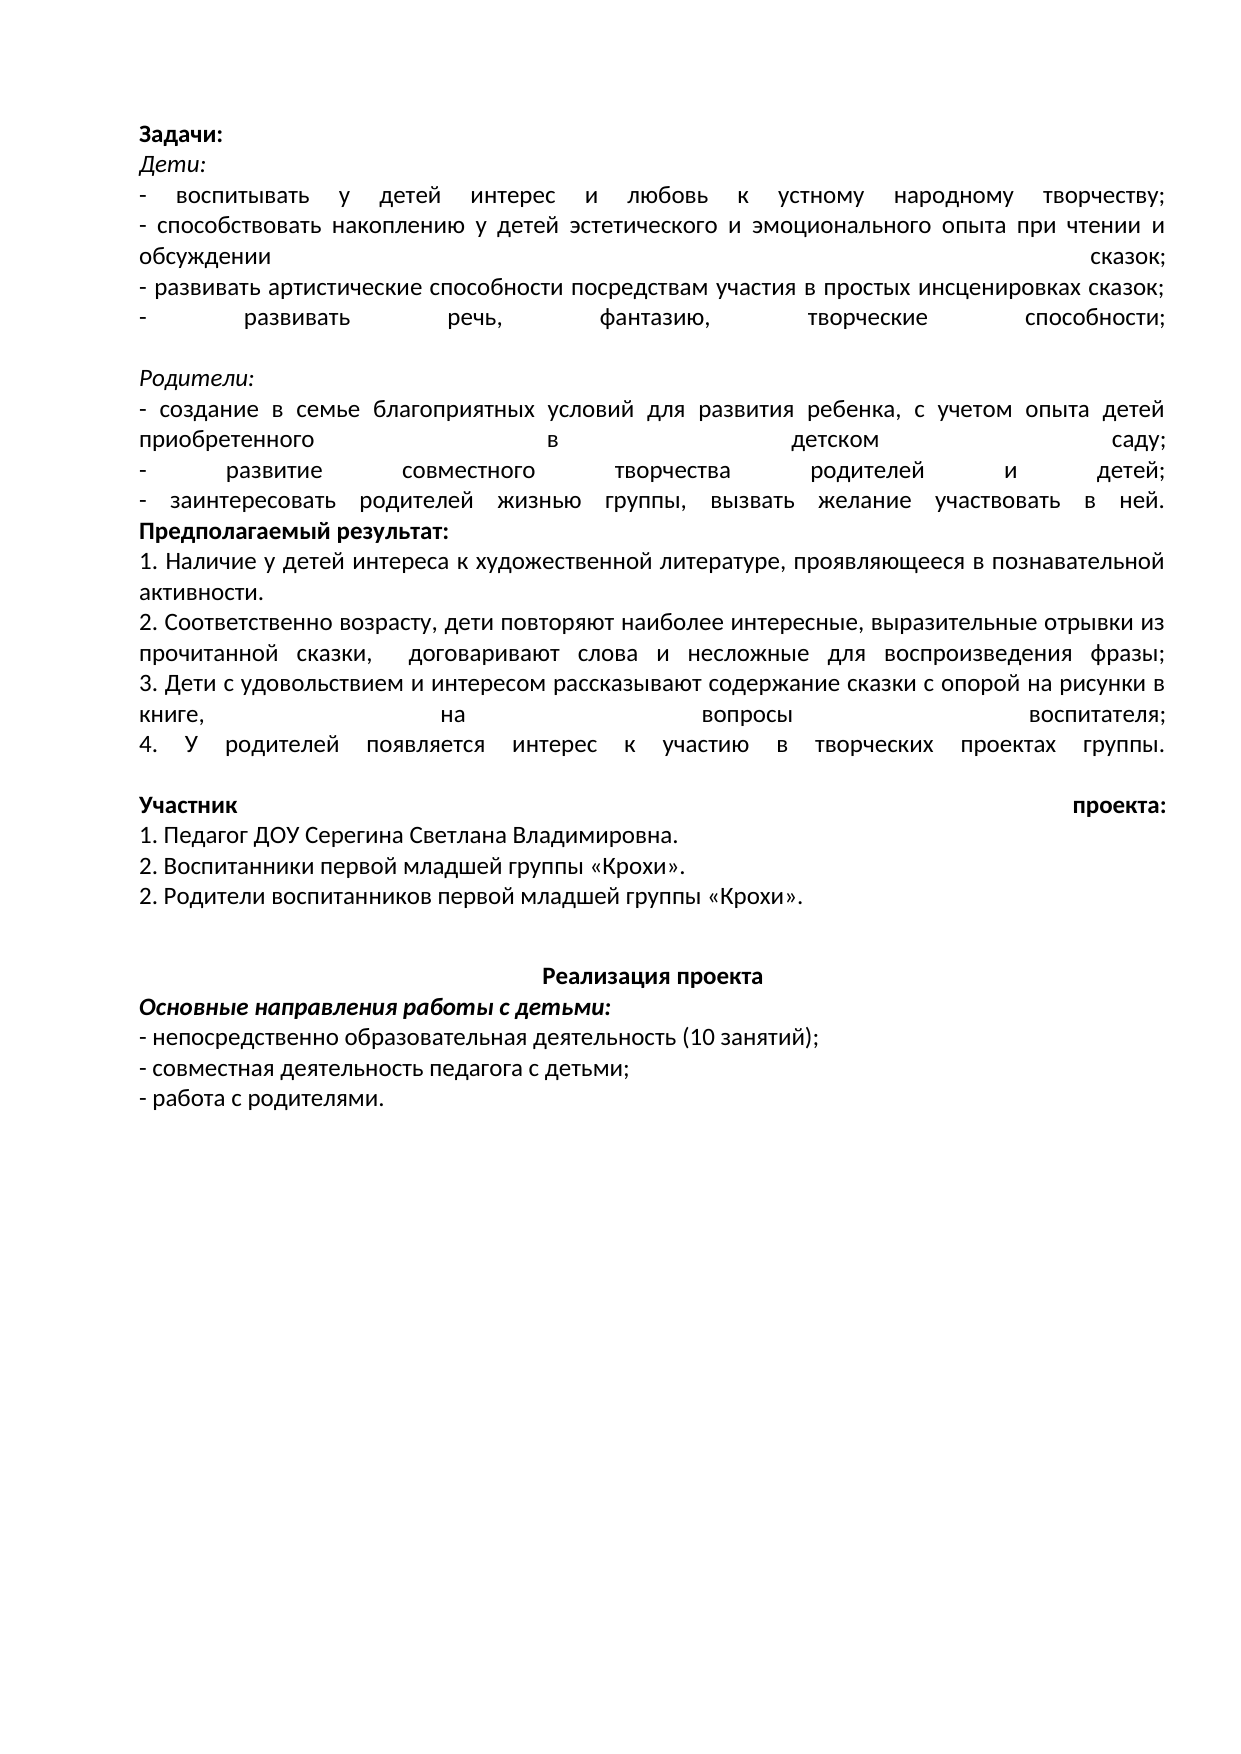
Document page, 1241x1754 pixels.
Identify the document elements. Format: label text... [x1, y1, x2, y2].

text 2. Родители воспитанников первой младшей группы «Крохи». [139, 880, 1167, 911]
text Реализация проекта [139, 960, 1167, 991]
text - работа с родителями. [139, 1082, 1167, 1113]
text 1. Наличие у детей интереса к художественной литературе, проявляющееся в познавательной активности. 2. Соответственно возрасту, дети повторяют наиболее интересные, выразительные отрывки из прочитанной сказки, договаривают слова и несложные для воспроизведения фразы; 3. Дети с удовольствием и интересом рассказывают содержание сказки с опорой на рисунки в книге, на вопросы воспитателя; 4. У родителей появляется интерес к участию в творческих проектах группы. [139, 545, 1167, 789]
text Основные направления работы с детьми: [139, 991, 1167, 1021]
text - непосредственно образовательная деятельность (10 занятий); [139, 1021, 1167, 1052]
text Задачи: [139, 118, 1167, 149]
text Дети: - воспитывать у детей интерес и любовь к устному народному творчеству; - способствовать накоплению у детей эстетического и эмоционального опыта при чтении и обсуждении сказок; - развивать артистические способности посредствам участия в простых инсценировках сказок; - развивать речь, фантазию, творческие способности; Родители: - создание в семье благоприятных условий для развития ребенка, с учетом опыта детей приобретенного в детском саду; - развитие совместного творчества родителей и детей; - заинтересовать родителей жизнью группы, вызвать желание участвовать в ней. Предполагаемый результат: [139, 149, 1167, 545]
text 2. Воспитанники первой младшей группы «Крохи». [139, 850, 1167, 880]
text Участник проекта: 1. Педагог ДОУ Серегина Светлана Владимировна. [139, 789, 1167, 850]
text - совместная деятельность педагога с детьми; [139, 1052, 1167, 1082]
